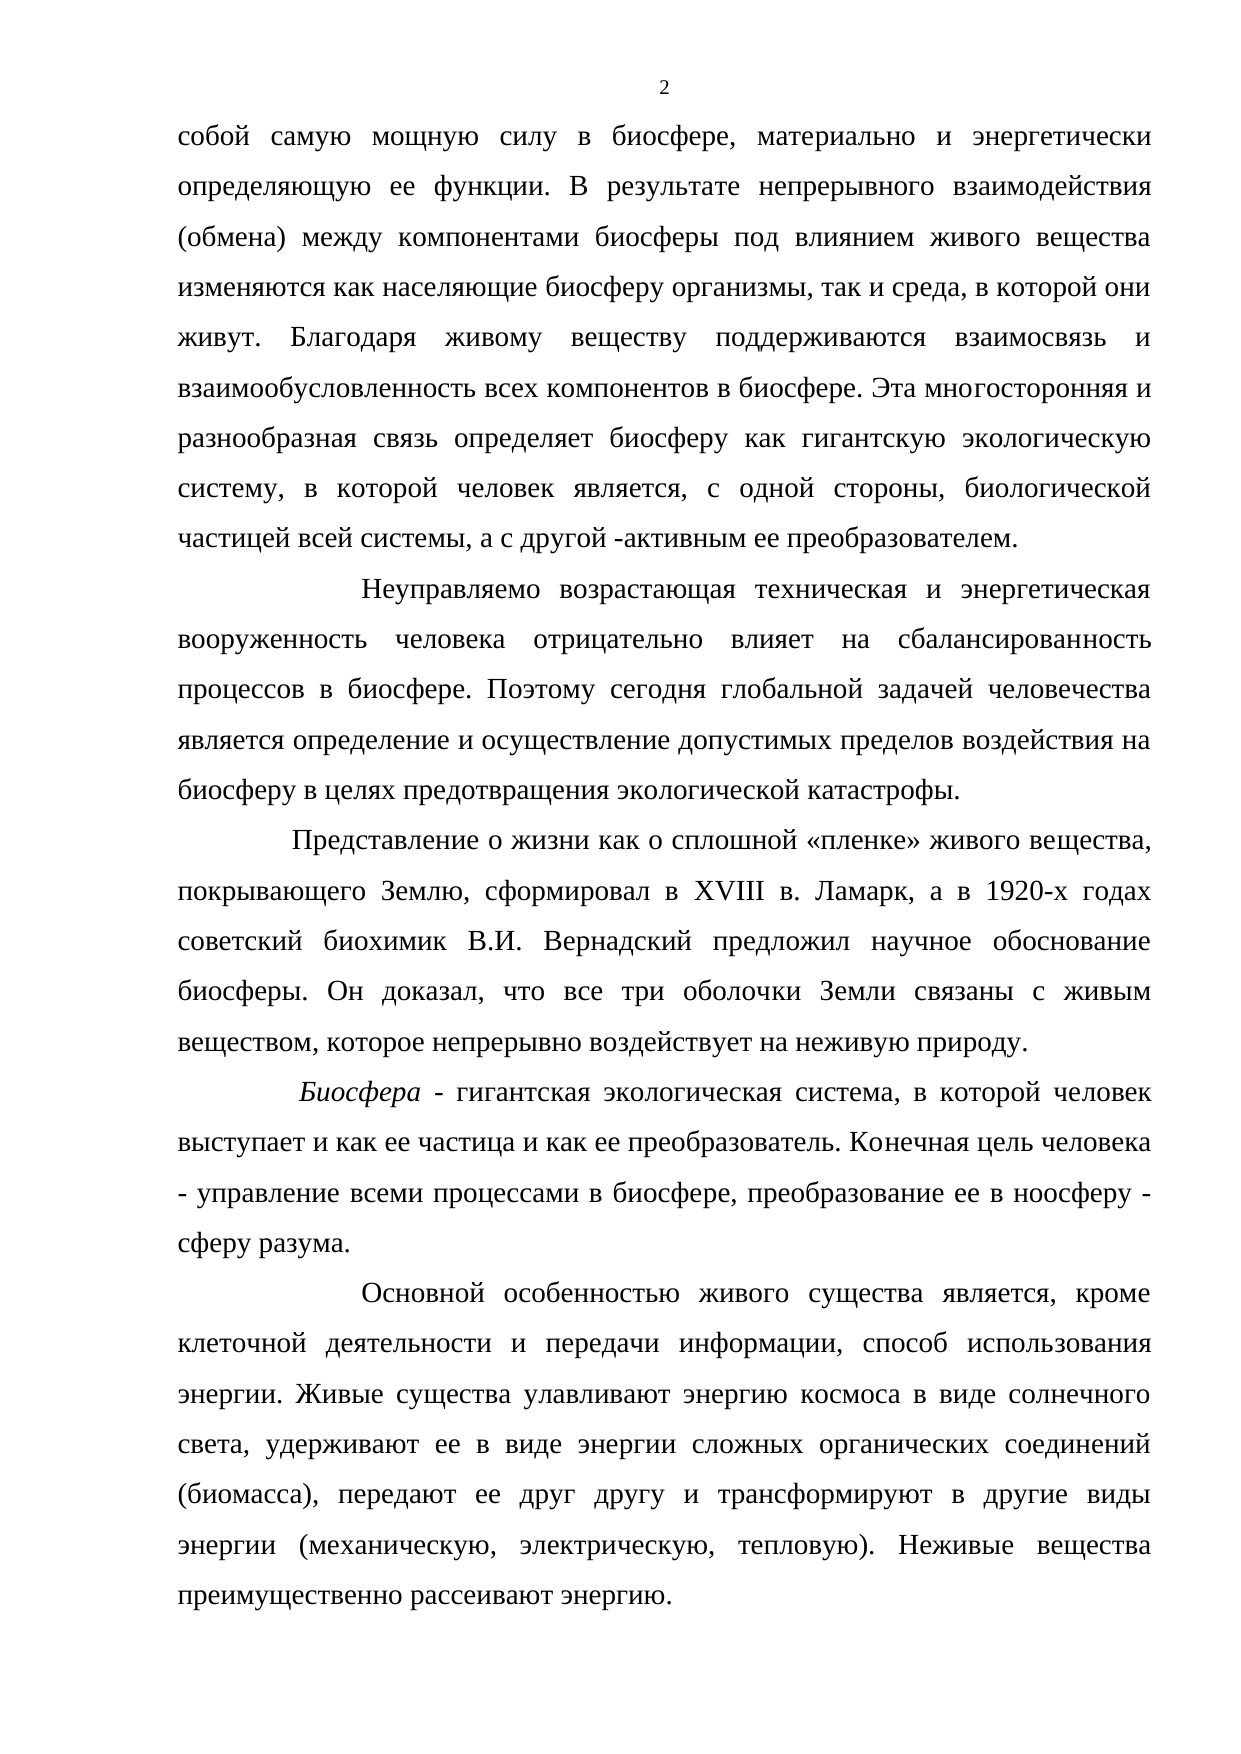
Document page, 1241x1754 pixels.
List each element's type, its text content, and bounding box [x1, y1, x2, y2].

text Основной особенностью живого существа является, кроме клеточной деятельности и передачи информации, способ использования энергии. Живые существа улавливают энергию космоса в виде солнечного света, удерживают ее в виде энергии сложных органических соединений (биомасса), передают ее друг другу и трансформируют в другие виды энергии (механическую, электрическую, тепловую). Неживые вещества преимущественно рассеивают энергию. [177, 1275, 1152, 1611]
text Неуправляемо возрастающая техническая и энергетическая вооруженность человека отрицательно влияет на сбалансированность процессов в биосфере. Поэтому сегодня глобальной задачей человечества является определение и осуществление допустимых пределов воздействия на биосферу в целях предотвращения экологической катастрофы. [177, 571, 1152, 806]
text Биосфера - гигантская экологическая система, в которой человек выступает и как ее частица и как ее преобразователь. Конечная цель человека - управление всеми процессами в биосфере, преобразование ее в ноосферу - сферу разума. [177, 1074, 1152, 1258]
text Представление о жизни как о сплошной «пленке» живого вещества, покрывающего Землю, сформировал в XVIII в. Ламарк, а в 1920-х годах советский биохимик В.И. Вернадский предложил научное обоснование биосферы. Он доказал, что все три оболочки Земли связаны с живым веществом, которое непрерывно воздействует на неживую природу. [177, 822, 1152, 1057]
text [177, 118, 1152, 554]
